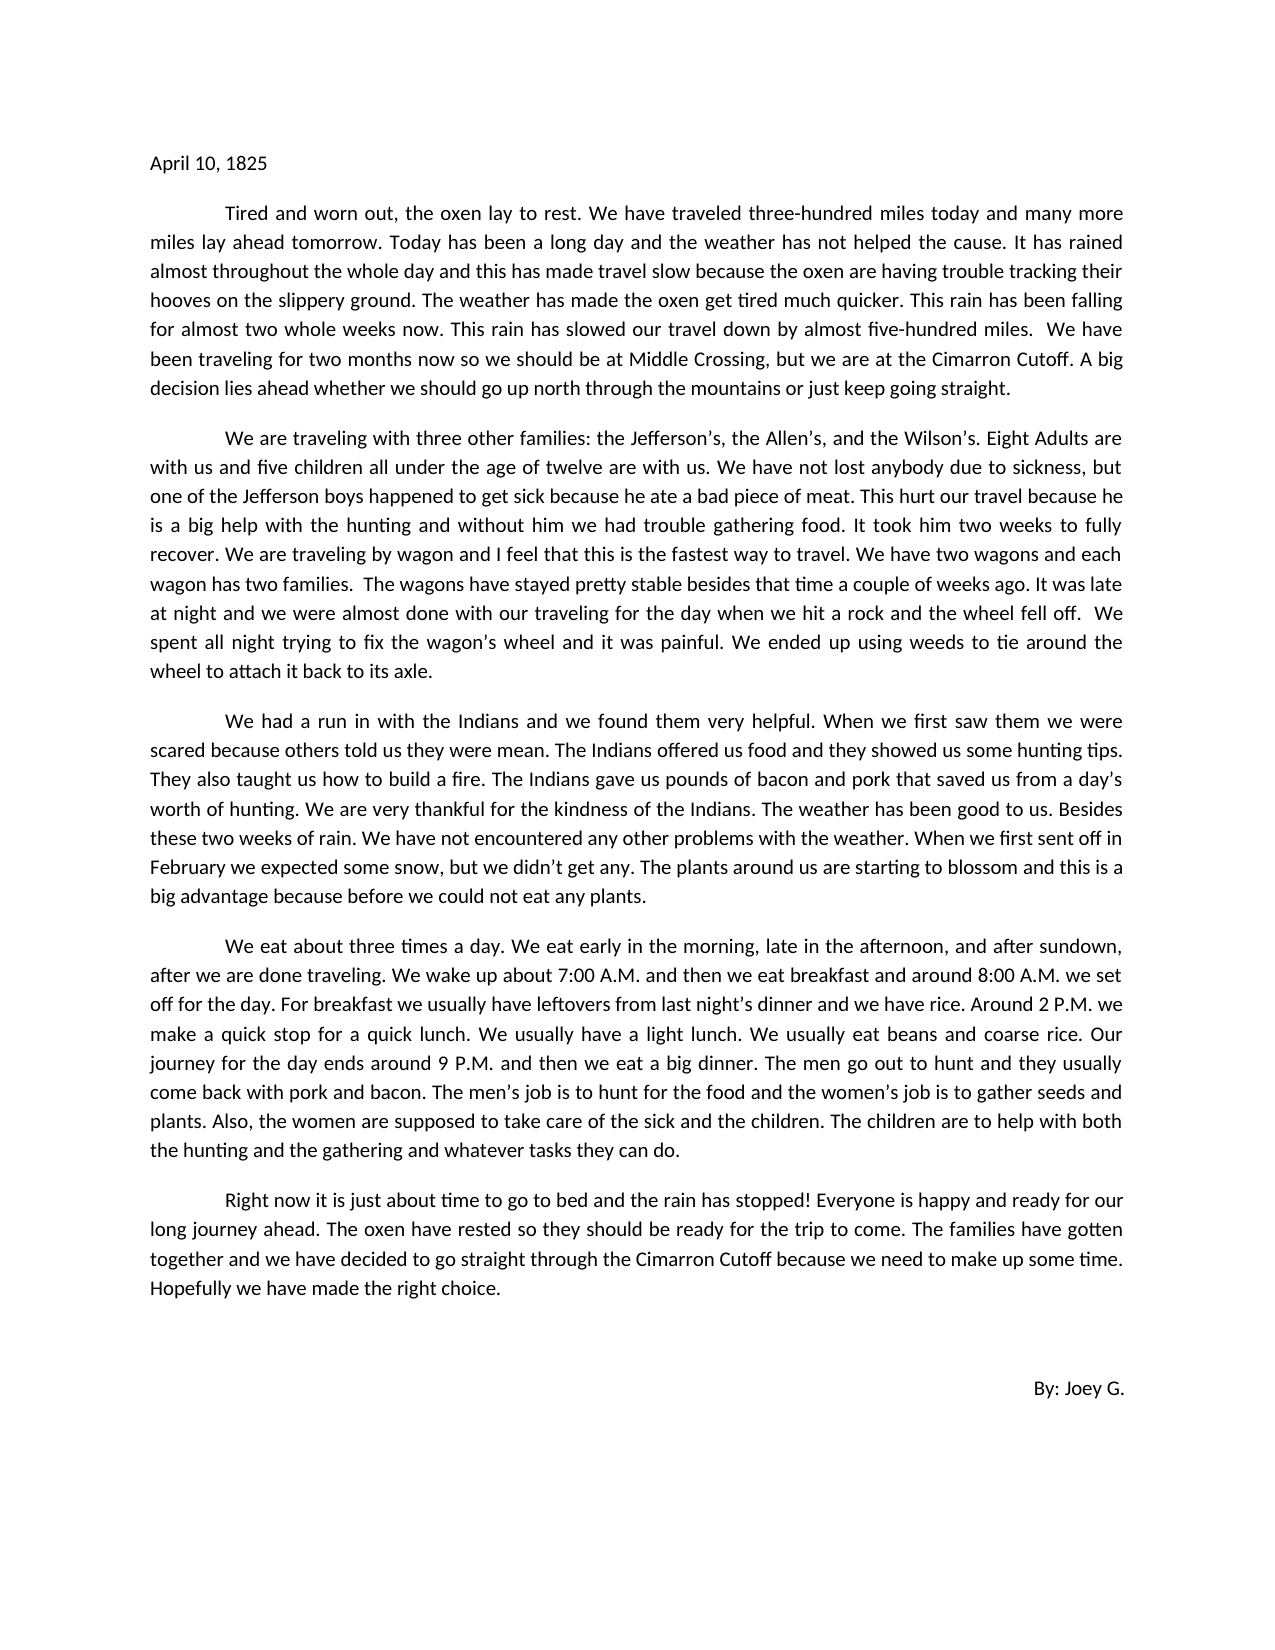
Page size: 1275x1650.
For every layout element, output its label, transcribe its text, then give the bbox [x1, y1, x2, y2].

text We eat about three times a day. We eat early in the morning, late in the afternoon, and after sundown, after we are done traveling. We wake up about 7:00 A.M. and then we eat breakfast and around 8:00 A.M. we set off for the day. For breakfast we usually have leftovers from last night’s dinner and we have rice. Around 2 P.M. we make a quick stop for a quick lunch. We usually have a light lunch. We usually eat beans and coarse rice. Our journey for the day ends around 9 P.M. and then we eat a big dinner. The men go out to hunt and they usually come back with pork and bacon. The men’s job is to hunt for the food and the women’s job is to gather seeds and plants. Also, the women are supposed to take care of the sick and the children. The children are to help with both the hunting and the gathering and whatever tasks they can do. [150, 933, 1125, 1163]
text We are traveling with three other families: the Jefferson’s, the Allen’s, and the Wilson’s. Eight Adults are with us and five children all under the age of twelve are with us. We have not lost anybody due to sickness, but one of the Jefferson boys happened to get sick because he ate a bad piece of meat. This hurt our travel because he is a big help with the hunting and without him we had trouble gathering food. It took him two weeks to fully recover. We are traveling by wagon and I feel that this is the fastest way to travel. We have two wagons and each wagon has two families. The wagons have stayed pretty stable besides that time a couple of weeks ago. It was late at night and we were almost done with our traveling for the day when we hit a rock and the wheel fell off. We spent all night trying to fix the wagon’s wheel and it was painful. We ended up using weeds to tie around the wheel to attach it back to its axle. [150, 425, 1125, 684]
text Right now it is just about time to go to bed and the rain has stopped! Everyone is happy and ready for our long journey ahead. The oxen have rested so they should be ready for the trip to come. The families have gotten together and we have decided to go straight through the Cimarron Cutoff because we need to make up some time. Hopefully we have made the right choice. [150, 1187, 1125, 1300]
text By: Joey G. [150, 1375, 1125, 1400]
text April 10, 1825 [150, 150, 1125, 175]
text We had a run in with the Indians and we found them very helpful. When we first saw them we were scared because others told us they were mean. The Indians offered us food and they showed us some hunting tips. They also taught us how to build a fire. The Indians gave us pounds of bacon and pork that saved us from a day’s worth of hunting. We are very thankful for the kindness of the Indians. The weather has been good to us. Besides these two weeks of rain. We have not encountered any other problems with the weather. When we first sent off in February we expected some snow, but we didn’t get any. The plants around us are starting to blossom and this is a big advantage because before we could not eat any plants. [150, 708, 1125, 909]
text Tired and worn out, the oxen lay to rest. We have traveled three-hundred miles today and many more miles lay ahead tomorrow. Today has been a long day and the weather has not helped the cause. It has rained almost throughout the whole day and this has made travel slow because the oxen are having trouble tracking their hooves on the slippery ground. The weather has made the oxen get tired much quicker. This rain has been falling for almost two whole weeks now. This rain has slowed our travel down by almost five-hundred miles. We have been traveling for two months now so we should be at Middle Crossing, but we are at the Cimarron Cutoff. A big decision lies ahead whether we should go up north through the mountains or just keep going straight. [150, 200, 1125, 400]
